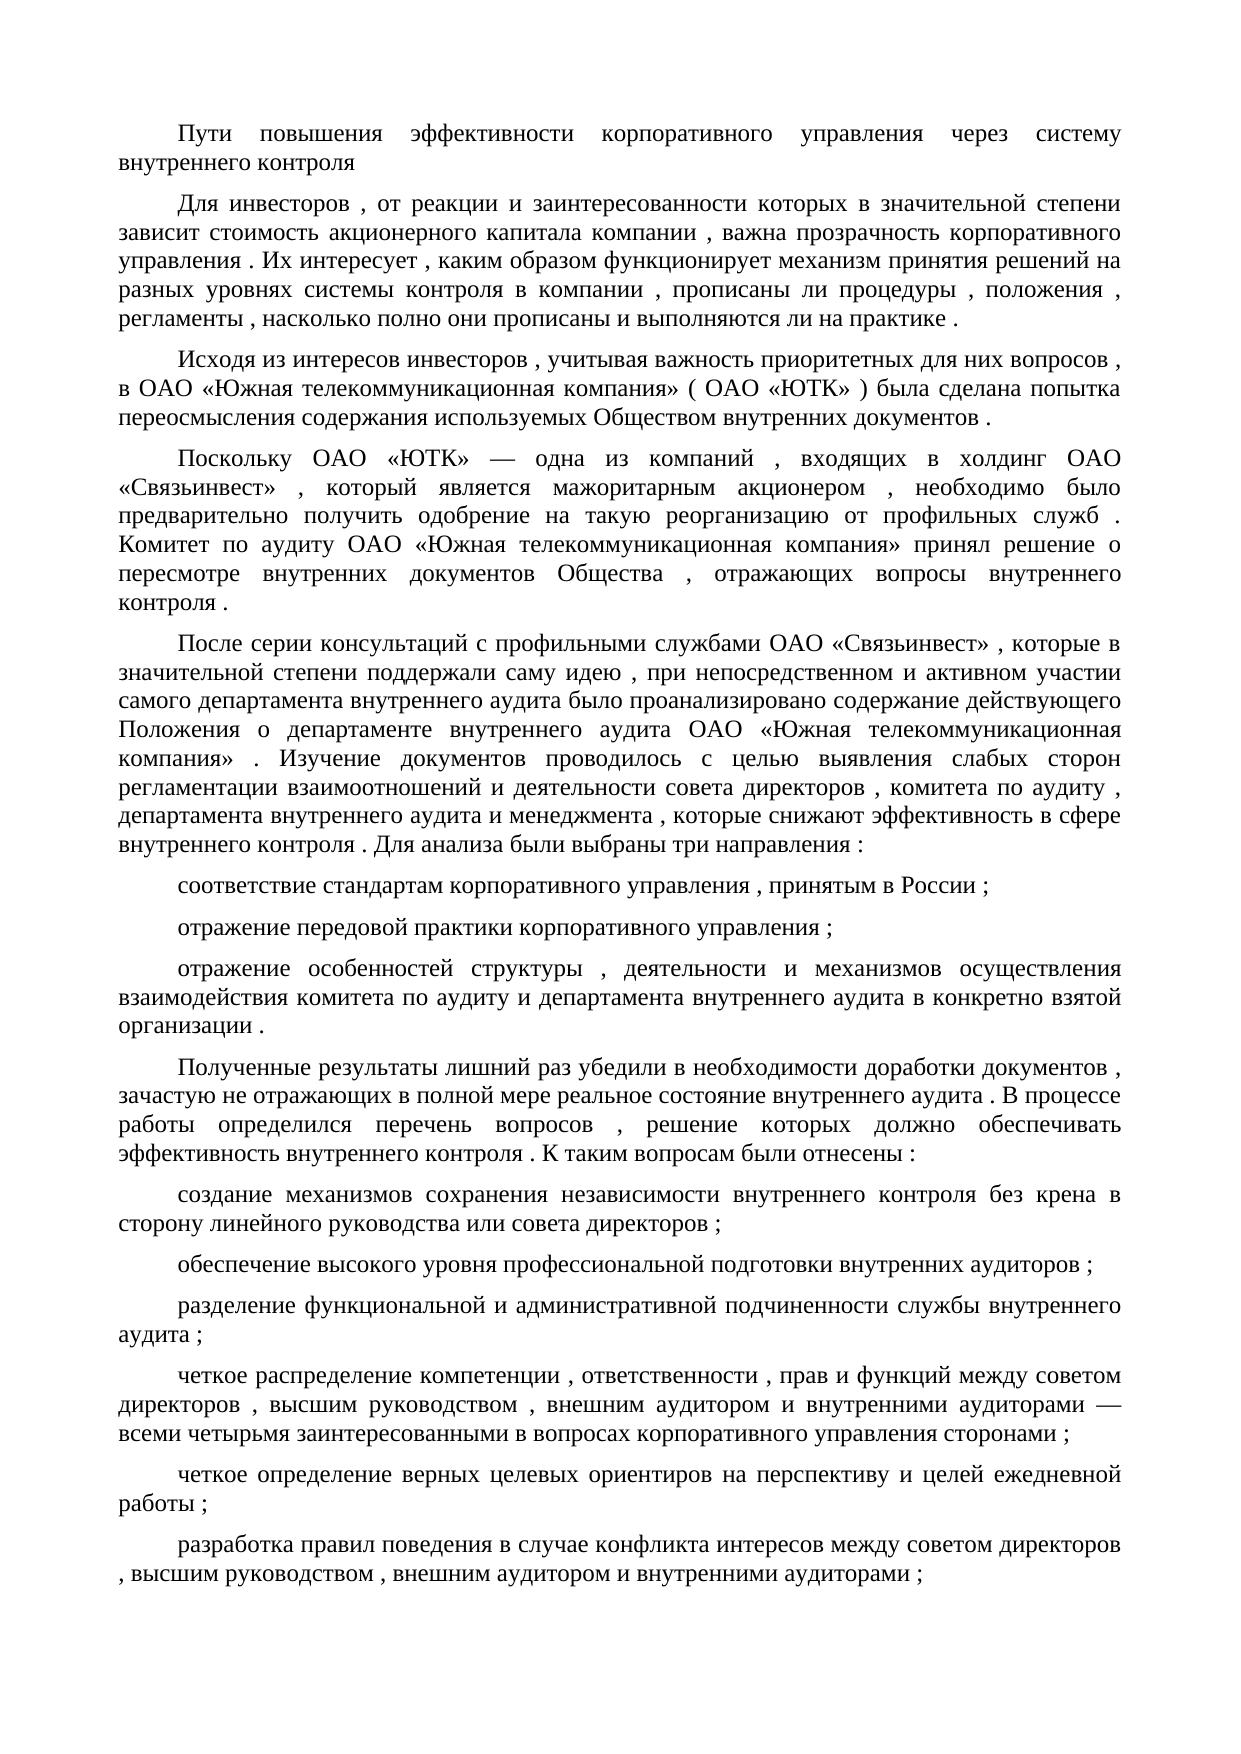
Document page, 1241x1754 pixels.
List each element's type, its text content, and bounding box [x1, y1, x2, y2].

text обеспечение высокого уровня профессиональной подготовки внутренних аудиторов ; [118, 1249, 1122, 1278]
text четкое распределение компетенции , ответственности , прав и функций между советом директоров , высшим руководством , внешним аудитором и внутренними аудиторами — всеми четырьмя заинтересованными в вопросах корпоративного управления сторонами ; [118, 1361, 1122, 1447]
text разделение функциональной и административной подчиненности службы внутреннего аудита ; [118, 1291, 1122, 1348]
text Для инвесторов , от реакции и заинтересованности которых в значительной степени зависит стоимость акционерного капитала компании , важна прозрачность корпоративного управления . Их интересует , каким образом функционирует механизм принятия решений на разных уровнях системы контроля в компании , прописаны ли процедуры , положения , регламенты , насколько полно они прописаны и выполняются ли на практике . [118, 188, 1122, 332]
text Пути повышения эффективности корпоративного управления через систему внутреннего контроля [118, 118, 1122, 176]
text Поскольку ОАО «ЮТК» — одна из компаний , входящих в холдинг ОАО «Связьинвест» , который является мажоритарным акционером , необходимо было предварительно получить одобрение на такую реорганизацию от профильных служб . Комитет по аудиту ОАО «Южная телекоммуникационная компания» принял решение о пересмотре внутренних документов Общества , отражающих вопросы внутреннего контроля . [118, 443, 1122, 616]
text Исходя из интересов инвесторов , учитывая важность приоритетных для них вопросов , в ОАО «Южная телекоммуникационная компания» ( ОАО «ЮТК» ) была сделана попытка переосмысления содержания используемых Обществом внутренних документов . [118, 344, 1122, 431]
text создание механизмов сохранения независимости внутреннего контроля без крена в сторону линейного руководства или совета директоров ; [118, 1179, 1122, 1237]
text четкое определение верных целевых ориентиров на перспективу и целей ежедневной работы ; [118, 1459, 1122, 1517]
text отражение особенностей структуры , деятельности и механизмов осуществления взаимодействия комитета по аудиту и департамента внутреннего аудита в конкретно взятой организации . [118, 953, 1122, 1039]
text После серии консультаций с профильными службами ОАО «Связьинвест» , которые в значительной степени поддержали саму идею , при непосредственном и активном участии самого департамента внутреннего аудита было проанализировано содержание действующего Положения о департаменте внутреннего аудита ОАО «Южная телекоммуникационная компания» . Изучение документов проводилось с целью выявления слабых сторон регламентации взаимоотношений и деятельности совета директоров , комитета по аудиту , департамента внутреннего аудита и менеджмента , которые снижают эффективность в сфере внутреннего контроля . Для анализа были выбраны три направления : [118, 628, 1122, 858]
text Полученные результаты лишний раз убедили в необходимости доработки документов , зачастую не отражающих в полной мере реальное состояние внутреннего аудита . В процессе работы определился перечень вопросов , решение которых должно обеспечивать эффективность внутреннего контроля . К таким вопросам были отнесены : [118, 1052, 1122, 1167]
text разработка правил поведения в случае конфликта интересов между советом директоров , высшим руководством , внешним аудитором и внутренними аудиторами ; [118, 1529, 1122, 1587]
text отражение передовой практики корпоративного управления ; [118, 912, 1122, 941]
text соответствие стандартам корпоративного управления , принятым в России ; [118, 871, 1122, 899]
